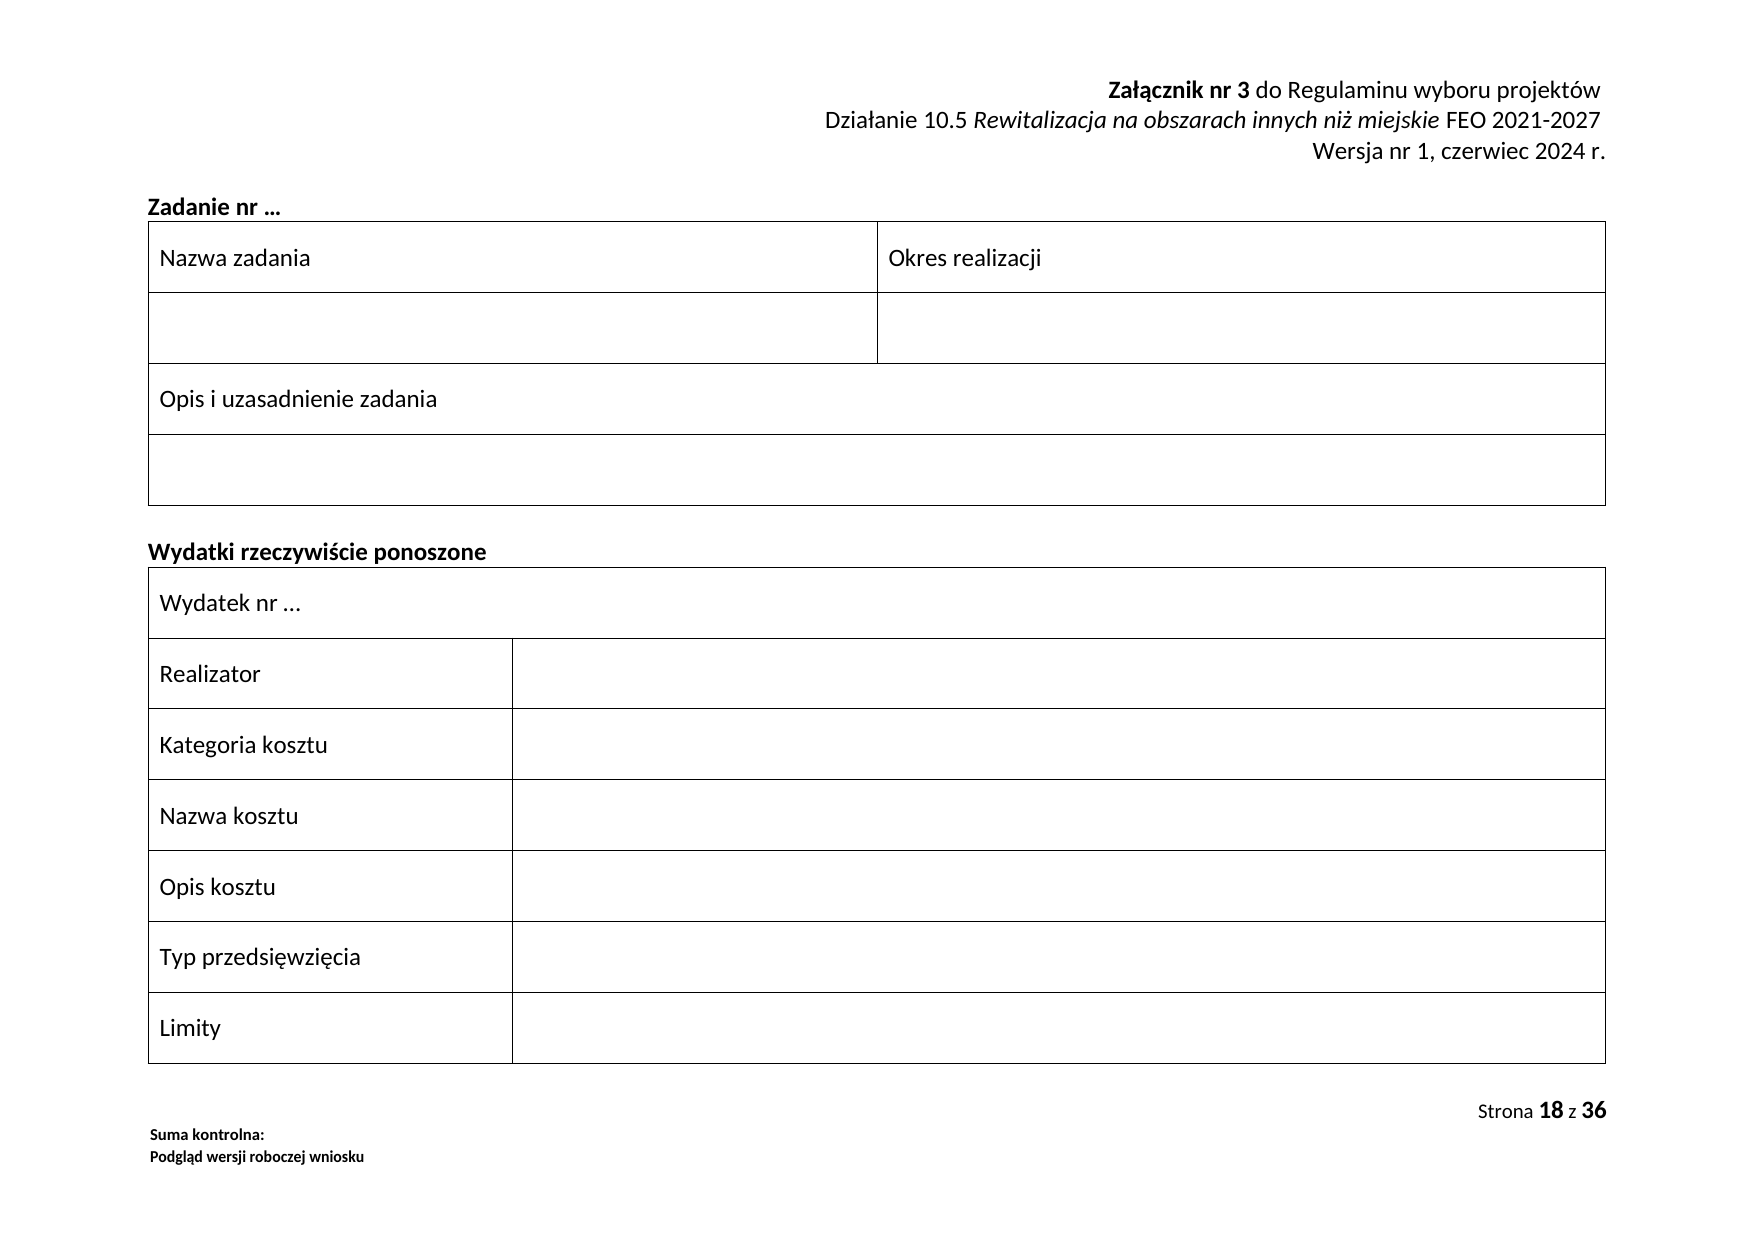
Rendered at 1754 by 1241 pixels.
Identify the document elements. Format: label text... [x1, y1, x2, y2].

table_cell [513, 639, 1605, 708]
table_cell Opis kosztu [149, 851, 512, 921]
table_cell Opis i uzasadnienie zadania [149, 364, 1605, 434]
table_header Okres realizacji [878, 222, 1605, 292]
table_cell Limity [149, 993, 512, 1062]
table_cell [513, 922, 1605, 992]
table_cell [513, 851, 1605, 921]
table_cell Realizator [149, 639, 512, 708]
table_cell Typ przedsięwzięcia [149, 922, 512, 992]
text Wydatki rzeczywiście ponoszone [148, 536, 1606, 567]
text Zadanie nr … [148, 191, 1606, 221]
table_cell [513, 709, 1605, 779]
table_cell [149, 293, 877, 363]
table_cell Kategoria kosztu [149, 709, 512, 779]
table_cell [513, 780, 1605, 850]
table_cell [149, 435, 1605, 504]
table_cell [878, 293, 1605, 363]
table_cell Nazwa kosztu [149, 780, 512, 850]
table_header Nazwa zadania [149, 222, 877, 292]
table_header Wydatek nr … [149, 568, 1605, 637]
table_cell [513, 993, 1605, 1062]
